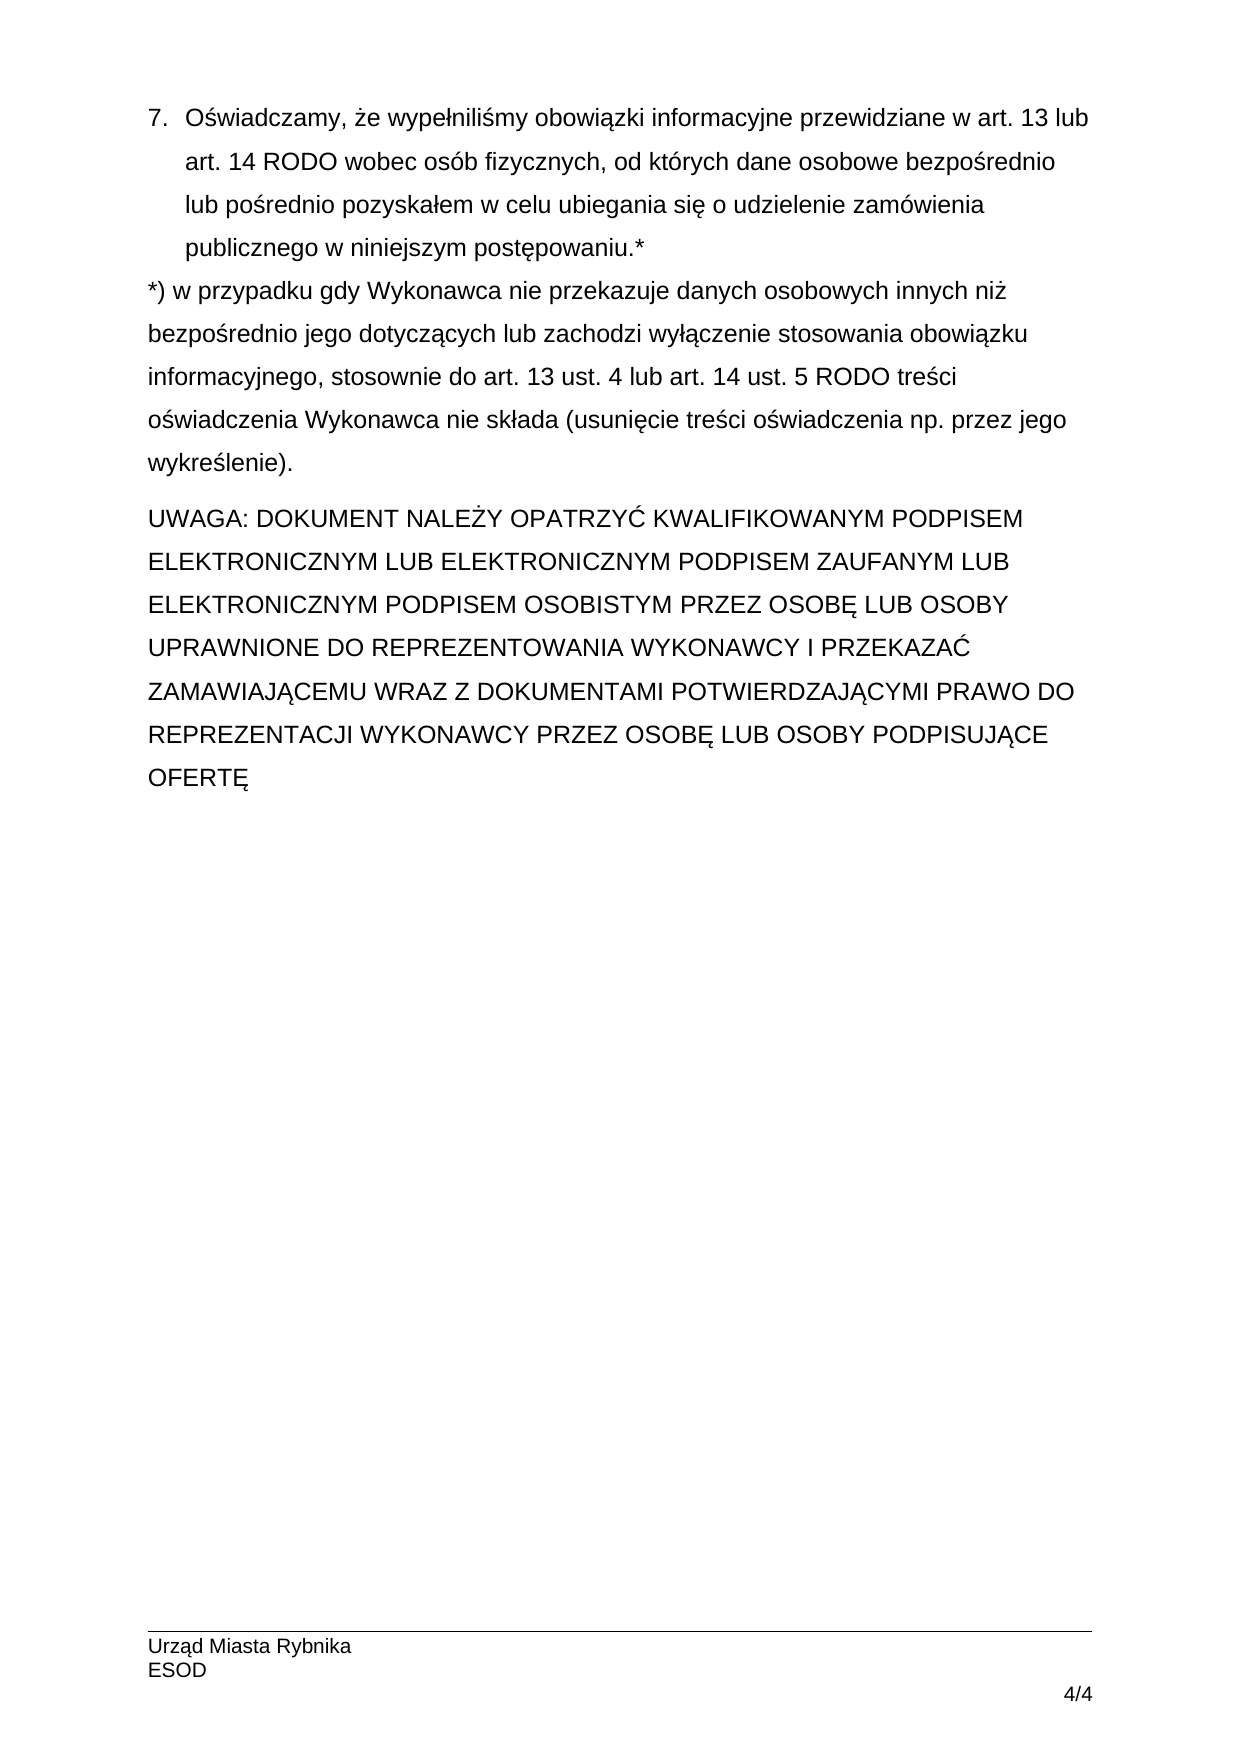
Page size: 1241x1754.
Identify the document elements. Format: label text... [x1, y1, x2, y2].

list Oświadczamy, że wypełniliśmy obowiązki informacyjne przewidziane w art. 13 lub art. 14 RODO wobec osób fizycznych, od których dane osobowe bezpośrednio lub pośrednio pozyskałem w celu ubiegania się o udzielenie zamówienia publicznego w niniejszym postępowaniu.* [148, 103, 1092, 262]
text UWAGA: DOKUMENT NALEŻY OPATRZYĆ KWALIFIKOWANYM PODPISEM ELEKTRONICZNYM LUB ELEKTRONICZNYM PODPISEM ZAUFANYM LUB ELEKTRONICZNYM PODPISEM OSOBISTYM PRZEZ OSOBĘ LUB OSOBY UPRAWNIONE DO REPREZENTOWANIA WYKONAWCY I PRZEKAZAĆ ZAMAWIAJĄCEMU WRAZ Z DOKUMENTAMI POTWIERDZAJĄCYMI PRAWO DO REPREZENTACJI WYKONAWCY PRZEZ OSOBĘ LUB OSOBY PODPISUJĄCE OFERTĘ [148, 504, 1092, 792]
text *) w przypadku gdy Wykonawca nie przekazuje danych osobowych innych niż bezpośrednio jego dotyczących lub zachodzi wyłączenie stosowania obowiązku informacyjnego, stosownie do art. 13 ust. 4 lub art. 14 ust. 5 RODO treści oświadczenia Wykonawca nie składa (usunięcie treści oświadczenia np. przez jego wykreślenie). [148, 276, 1092, 477]
